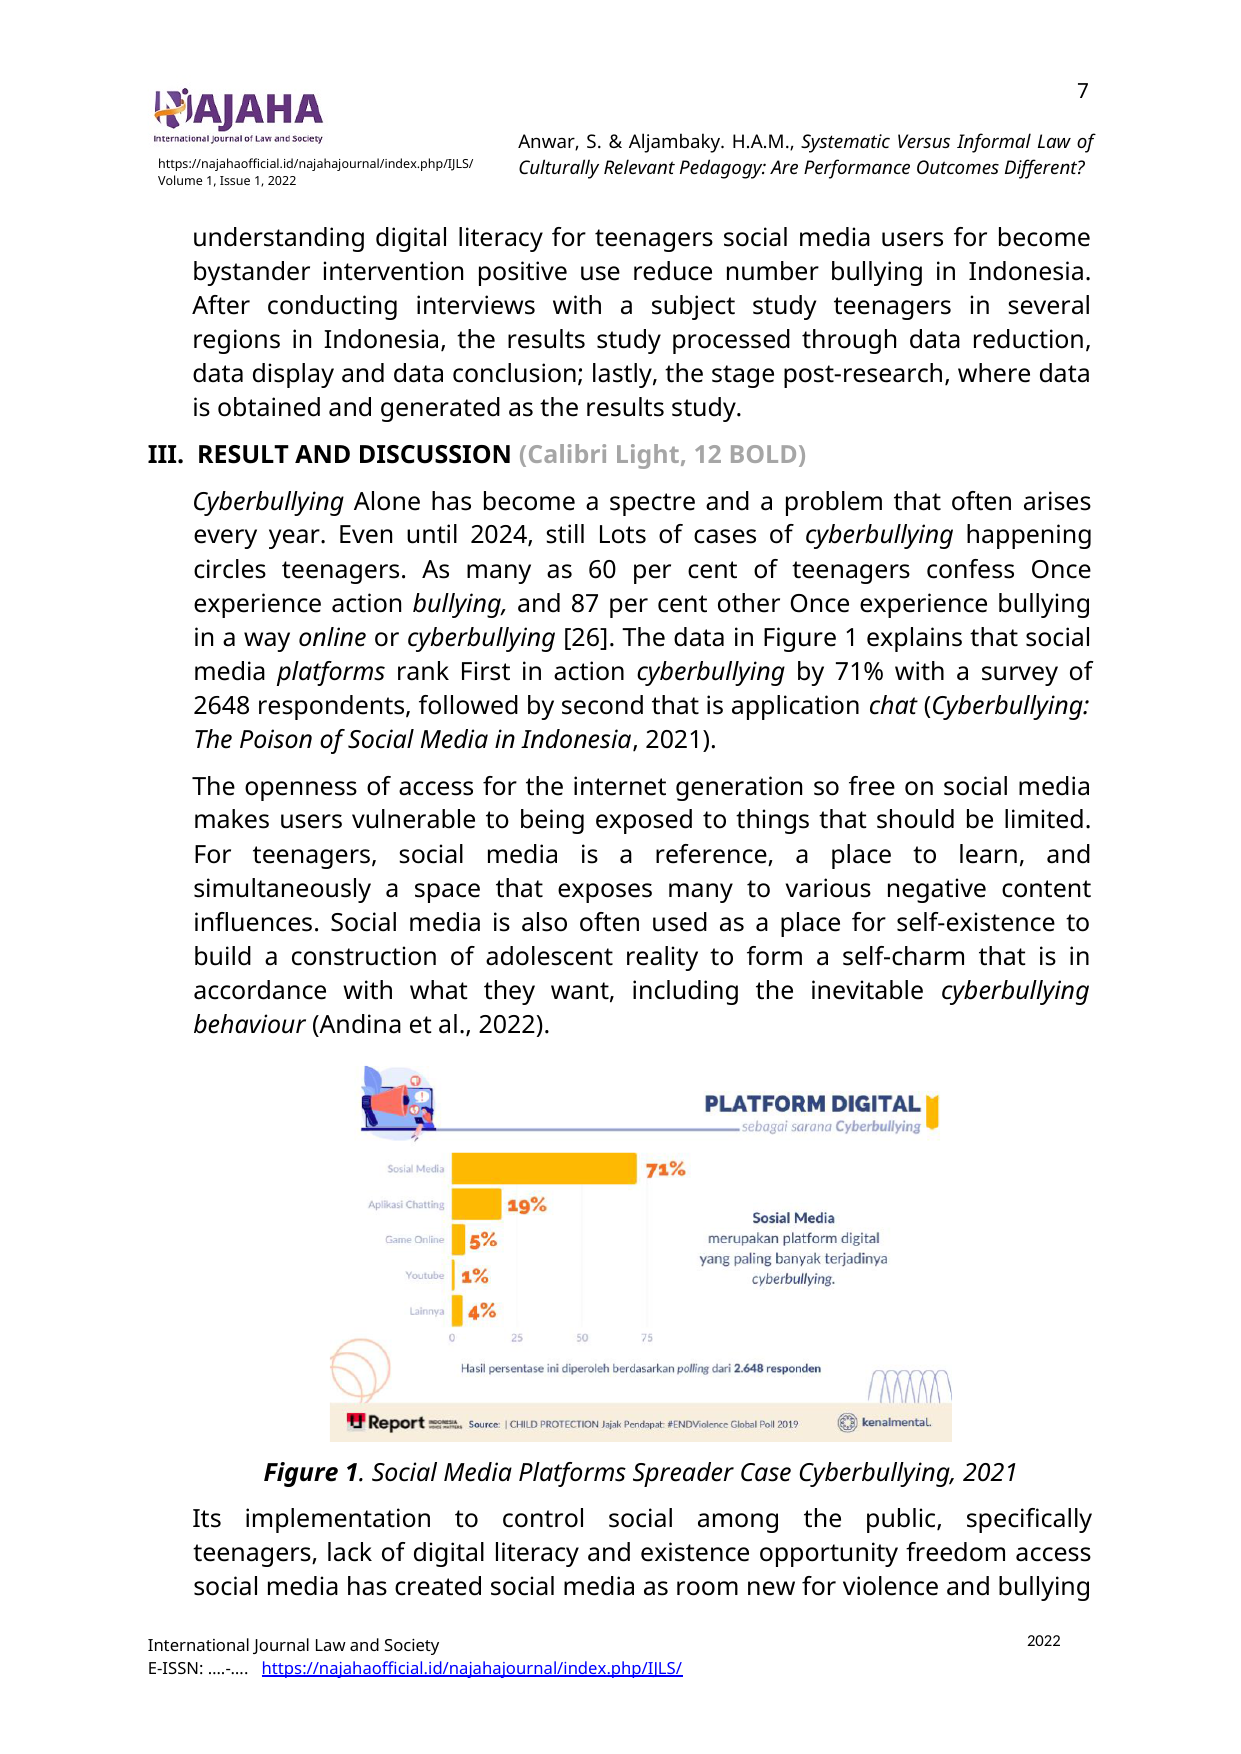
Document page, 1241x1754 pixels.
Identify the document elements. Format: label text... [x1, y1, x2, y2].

list Cyberbullying Alone has become a spectre and a problem that often arises every year. Even until 2024, still Lots of cases of cyberbullying happening circles teenagers. As many as 60 per cent of teenagers confess Once experience action bullying, and 87 per cent other Once experience bullying in a way online or cyberbullying [26]. The data in Figure 1 explains that social media platforms rank First in action cyberbullying by 71% with a survey of 2648 respondents, followed by second that is application chat (Cyberbullying: The Poison of Social Media in Indonesia, 2021). [192, 483, 1092, 756]
picture [147, 75, 328, 158]
list Figure 1. Social Media Platforms Spreader Case Cyberbullying, 2021 [192, 1454, 1092, 1488]
text III. RESULT AND DISCUSSION (Calibri Light, 12 BOLD) [148, 437, 1092, 471]
list The openness of access for the internet generation so free on social media makes users vulnerable to being exposed to things that should be limited. For teenagers, social media is a reference, a place to learn, and simultaneously a space that exposes many to various negative content influences. Social media is also often used as a place for self-existence to build a construction of adolescent reality to form a self-charm that is in accordance with what they want, including the inevitable cyberbullying behaviour (Andina et al., 2022). [192, 768, 1092, 1041]
picture [329, 1053, 955, 1442]
